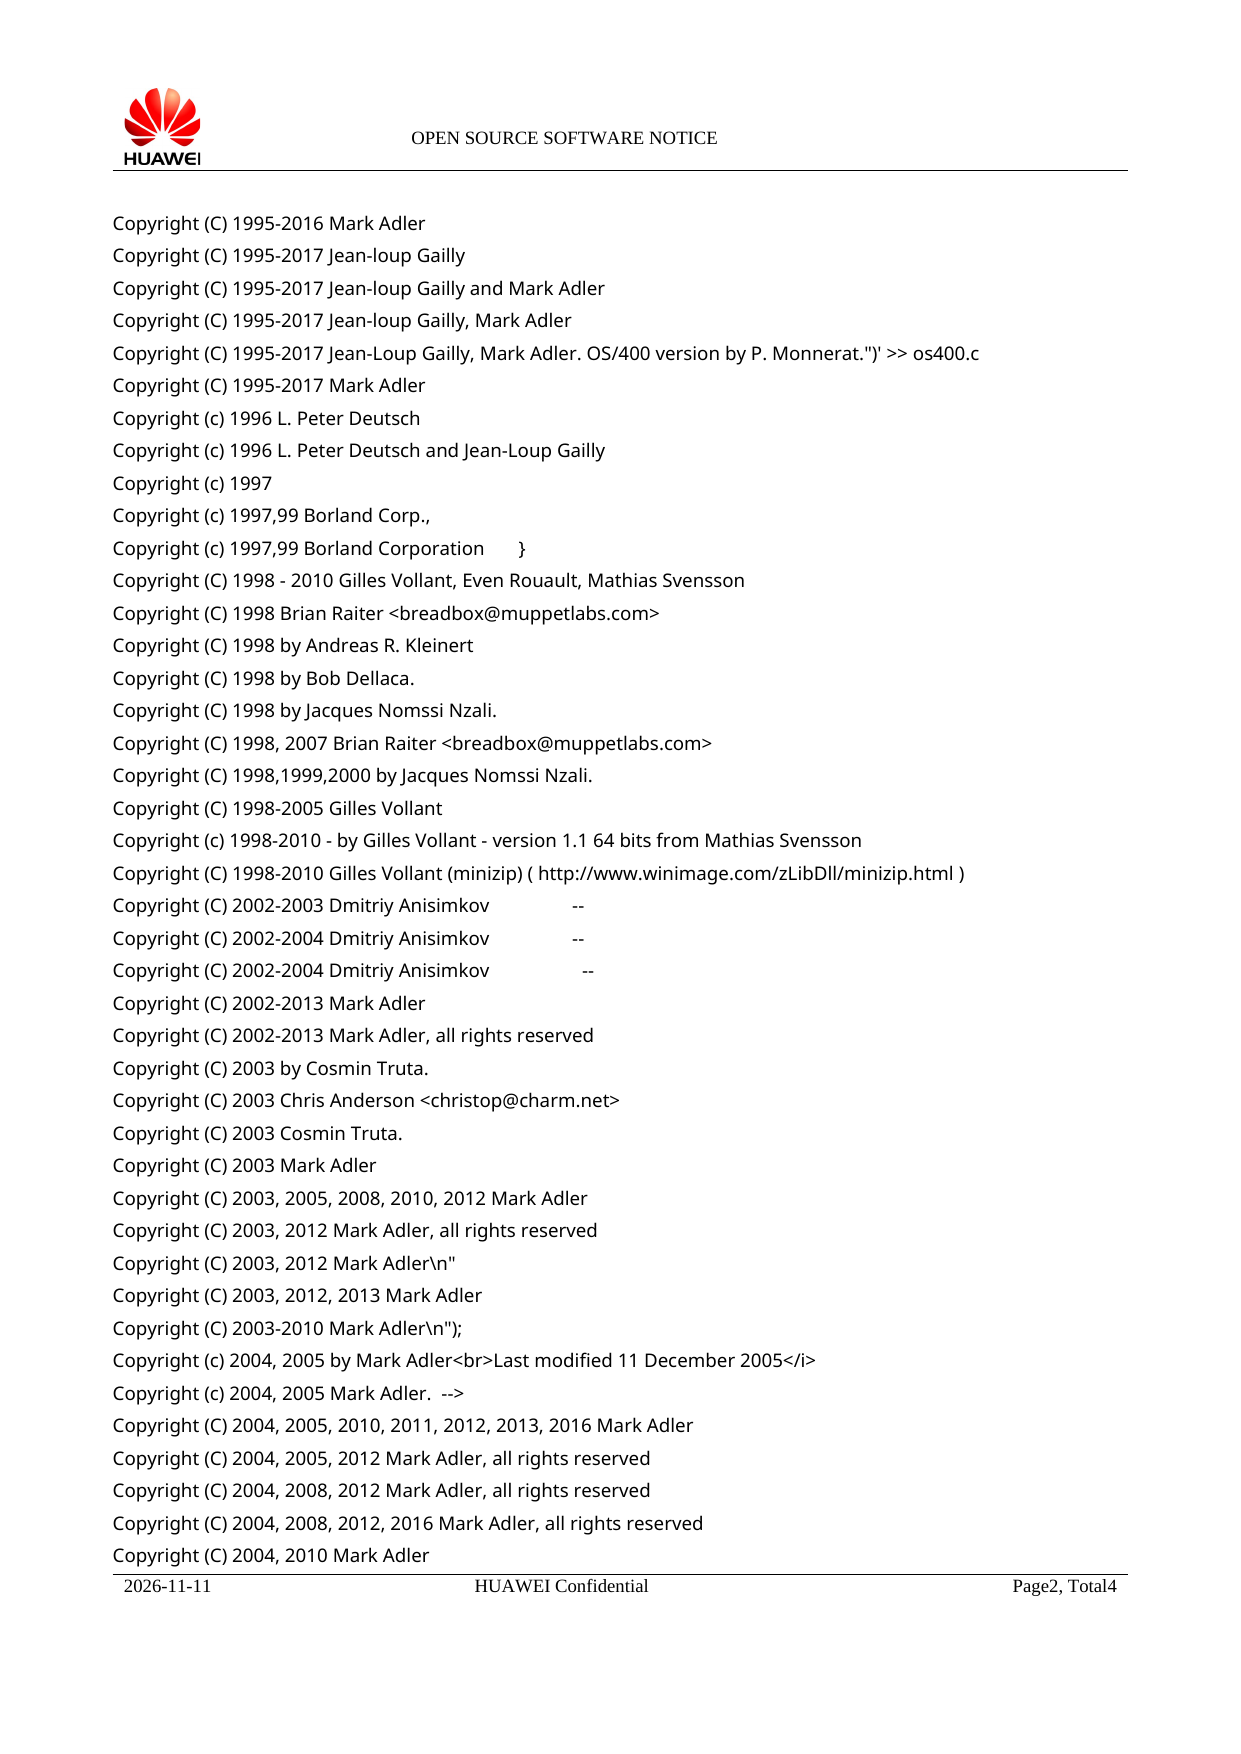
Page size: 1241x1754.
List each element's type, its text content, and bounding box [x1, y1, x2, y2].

text Copyright (c) 1998-2010 - by Gilles Vollant - version 1.1 64 bits from Mathias Svensson [112, 824, 1128, 856]
text Copyright (C) 2002-2004 Dmitriy Anisimkov -- [112, 921, 1128, 954]
text Copyright (C) 2003, 2012 Mark Adler, all rights reserved [112, 1214, 1128, 1246]
text Copyright (C) 2004, 2010 Mark Adler [112, 1539, 1128, 1571]
text Copyright (C) 2004, 2005, 2010, 2011, 2012, 2013, 2016 Mark Adler [112, 1409, 1128, 1441]
text Copyright (C) 2002-2004 Dmitriy Anisimkov -- [112, 954, 1128, 986]
text Copyright (C) 2003, 2012, 2013 Mark Adler [112, 1279, 1128, 1311]
text Copyright (C) 1995-2017 Jean-Loup Gailly, Mark Adler. OS/400 version by P. Monnerat.")' >> os400.c [112, 336, 1128, 369]
text Copyright (c) 1996 L. Peter Deutsch [112, 401, 1128, 434]
text Copyright (C) 1998 by Andreas R. Kleinert [112, 629, 1128, 661]
text Copyright (C) 1998, 2007 Brian Raiter <breadbox@muppetlabs.com> [112, 726, 1128, 759]
text Copyright (C) 1998-2010 Gilles Vollant (minizip) ( http://www.winimage.com/zLibDll/minizip.html ) [112, 856, 1128, 889]
text Copyright (C) 1995-2017 Mark Adler [112, 369, 1128, 401]
text Copyright (C) 1995-2017 Jean-loup Gailly and Mark Adler [112, 271, 1128, 304]
picture [124, 88, 201, 165]
text Copyright (C) 2003 Cosmin Truta. [112, 1116, 1128, 1149]
text Copyright (c) 2004, 2005 by Mark Adler<br>Last modified 11 December 2005</i> [112, 1344, 1128, 1376]
text Copyright (C) 1998-2005 Gilles Vollant [112, 791, 1128, 824]
text Copyright (C) 2003, 2005, 2008, 2010, 2012 Mark Adler [112, 1181, 1128, 1214]
text Copyright (c) 1996 L. Peter Deutsch and Jean-Loup Gailly [112, 434, 1128, 466]
text Copyright (C) 2004, 2008, 2012 Mark Adler, all rights reserved [112, 1474, 1128, 1506]
text Copyright (C) 2002-2013 Mark Adler, all rights reserved [112, 1019, 1128, 1051]
text Copyright (C) 1995-2017 Jean-loup Gailly [112, 239, 1128, 271]
text Copyright (C) 1998 by Jacques Nomssi Nzali. [112, 694, 1128, 726]
text Copyright (C) 2003 by Cosmin Truta. [112, 1051, 1128, 1084]
text Copyright (C) 2003 Chris Anderson <christop@charm.net> [112, 1084, 1128, 1116]
text Copyright (C) 1995-2017 Jean-loup Gailly, Mark Adler [112, 304, 1128, 336]
text Copyright (c) 1997 [112, 466, 1128, 499]
text Copyright (C) 1998 - 2010 Gilles Vollant, Even Rouault, Mathias Svensson [112, 564, 1128, 596]
text Copyright (C) 1998,1999,2000 by Jacques Nomssi Nzali. [112, 759, 1128, 791]
text Copyright (C) 2004, 2005, 2012 Mark Adler, all rights reserved [112, 1441, 1128, 1474]
text Copyright (C) 2002-2013 Mark Adler [112, 986, 1128, 1019]
text Copyright (c) 1997,99 Borland Corp., [112, 499, 1128, 531]
text Copyright (c) 1997,99 Borland Corporation } [112, 531, 1128, 564]
text Copyright (C) 1995-2016 Mark Adler [112, 206, 1128, 239]
text Copyright (C) 1998 by Bob Dellaca. [112, 661, 1128, 694]
text Copyright (C) 2002-2003 Dmitriy Anisimkov -- [112, 889, 1128, 921]
text Copyright (C) 2004, 2008, 2012, 2016 Mark Adler, all rights reserved [112, 1506, 1128, 1539]
text Copyright (c) 2004, 2005 Mark Adler. --> [112, 1376, 1128, 1409]
text Copyright (C) 2003 Mark Adler [112, 1149, 1128, 1181]
text Copyright (C) 1998 Brian Raiter <breadbox@muppetlabs.com> [112, 596, 1128, 629]
text Copyright (C) 2003, 2012 Mark Adler\n" [112, 1246, 1128, 1279]
text Copyright (C) 2003-2010 Mark Adler\n"); [112, 1311, 1128, 1344]
